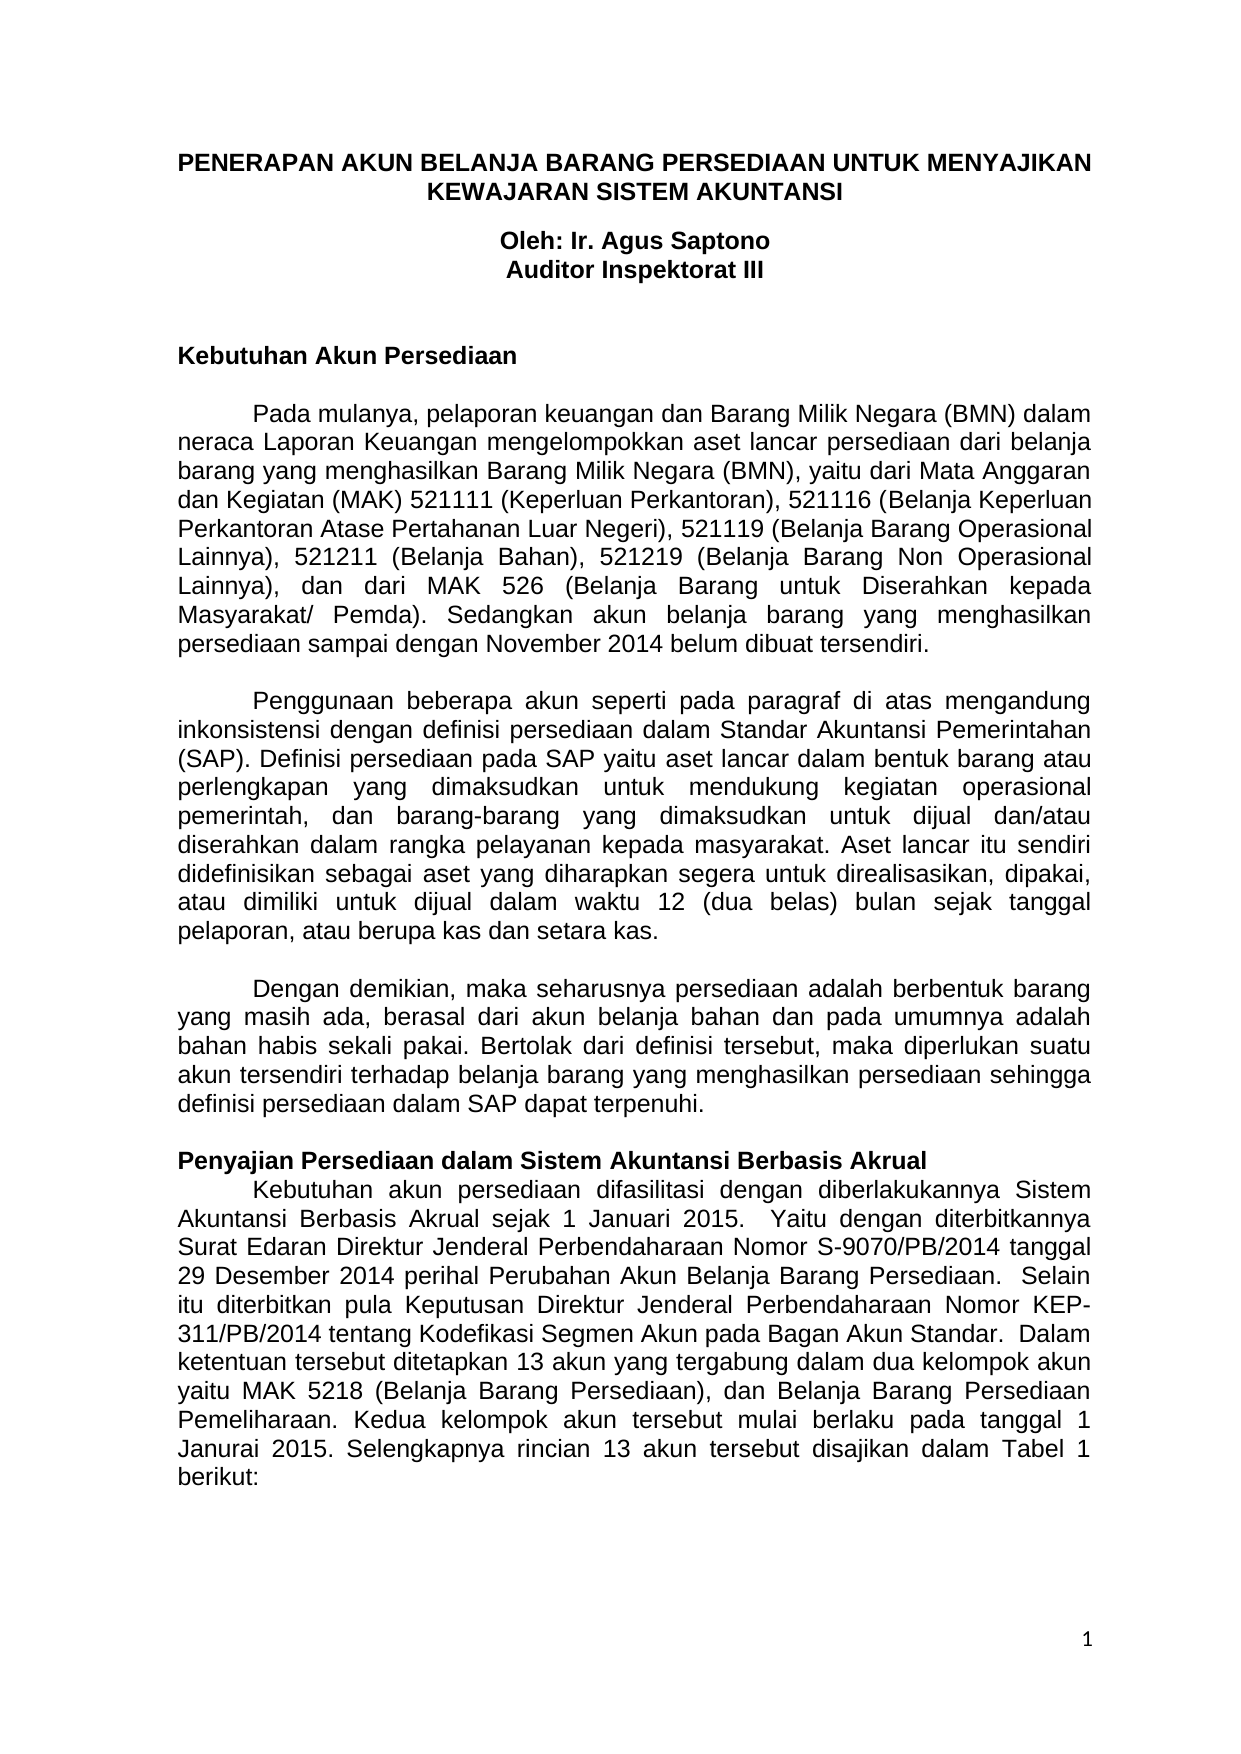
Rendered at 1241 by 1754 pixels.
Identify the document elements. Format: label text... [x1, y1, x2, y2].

list Penyajian Persediaan dalam Sistem Akuntansi Berbasis Akrual [177, 1146, 1092, 1175]
text Kebutuhan Akun Persediaan [177, 341, 1092, 370]
text PENERAPAN AKUN BELANJA BARANG PERSEDIAAN UNTUK MENYAJIKAN KEWAJARAN SISTEM AKUNTANSI [177, 148, 1092, 205]
list Dengan demikian, maka seharusnya persediaan adalah berbentuk barang yang masih ada, berasal dari akun belanja bahan dan pada umumnya adalah bahan habis sekali pakai. Bertolak dari definisi tersebut, maka diperlukan suatu akun tersendiri terhadap belanja barang yang menghasilkan persediaan sehingga definisi persediaan dalam SAP dapat terpenuhi. [177, 973, 1092, 1117]
list Kebutuhan akun persediaan difasilitasi dengan diberlakukannya Sistem Akuntansi Berbasis Akrual sejak 1 Januari 2015. Yaitu dengan diterbitkannya Surat Edaran Direktur Jenderal Perbendaharaan Nomor S-9070/PB/2014 tanggal 29 Desember 2014 perihal Perubahan Akun Belanja Barang Persediaan. Selain itu diterbitkan pula Keputusan Direktur Jenderal Perbendaharaan Nomor KEP-311/PB/2014 tentang Kodefikasi Segmen Akun pada Bagan Akun Standar. Dalam ketentuan tersebut ditetapkan 13 akun yang tergabung dalam dua kelompok akun yaitu MAK 5218 (Belanja Barang Persediaan), dan Belanja Barang Persediaan Pemeliharaan. Kedua kelompok akun tersebut mulai berlaku pada tanggal 1 Janurai 2015. Selengkapnya rincian 13 akun tersebut disajikan dalam Tabel 1 berikut: [177, 1175, 1092, 1491]
text Auditor Inspektorat III [177, 255, 1092, 283]
list Pada mulanya, pelaporan keuangan dan Barang Milik Negara (BMN) dalam neraca Laporan Keuangan mengelompokkan aset lancar persediaan dari belanja barang yang menghasilkan Barang Milik Negara (BMN), yaitu dari Mata Anggaran dan Kegiatan (MAK) 521111 (Keperluan Perkantoran), 521116 (Belanja Keperluan Perkantoran Atase Pertahanan Luar Negeri), 521119 (Belanja Barang Operasional Lainnya), 521211 (Belanja Bahan), 521219 (Belanja Barang Non Operasional Lainnya), dan dari MAK 526 (Belanja Barang untuk Diserahkan kepada Masyarakat/ Pemda). Sedangkan akun belanja barang yang menghasilkan persediaan sampai dengan November 2014 belum dibuat tersendiri. [177, 398, 1092, 657]
text Oleh: Ir. Agus Saptono [177, 226, 1092, 255]
list Penggunaan beberapa akun seperti pada paragraf di atas mengandung inkonsistensi dengan definisi persediaan dalam Standar Akuntansi Pemerintahan (SAP). Definisi persediaan pada SAP yaitu aset lancar dalam bentuk barang atau perlengkapan yang dimaksudkan untuk mendukung kegiatan operasional pemerintah, dan barang-barang yang dimaksudkan untuk dijual dan/atau diserahkan dalam rangka pelayanan kepada masyarakat. Aset lancar itu sendiri didefinisikan sebagai aset yang diharapkan segera untuk direalisasikan, dipakai, atau dimiliki untuk dijual dalam waktu 12 (dua belas) bulan sejak tanggal pelaporan, atau berupa kas dan setara kas. [177, 686, 1092, 945]
